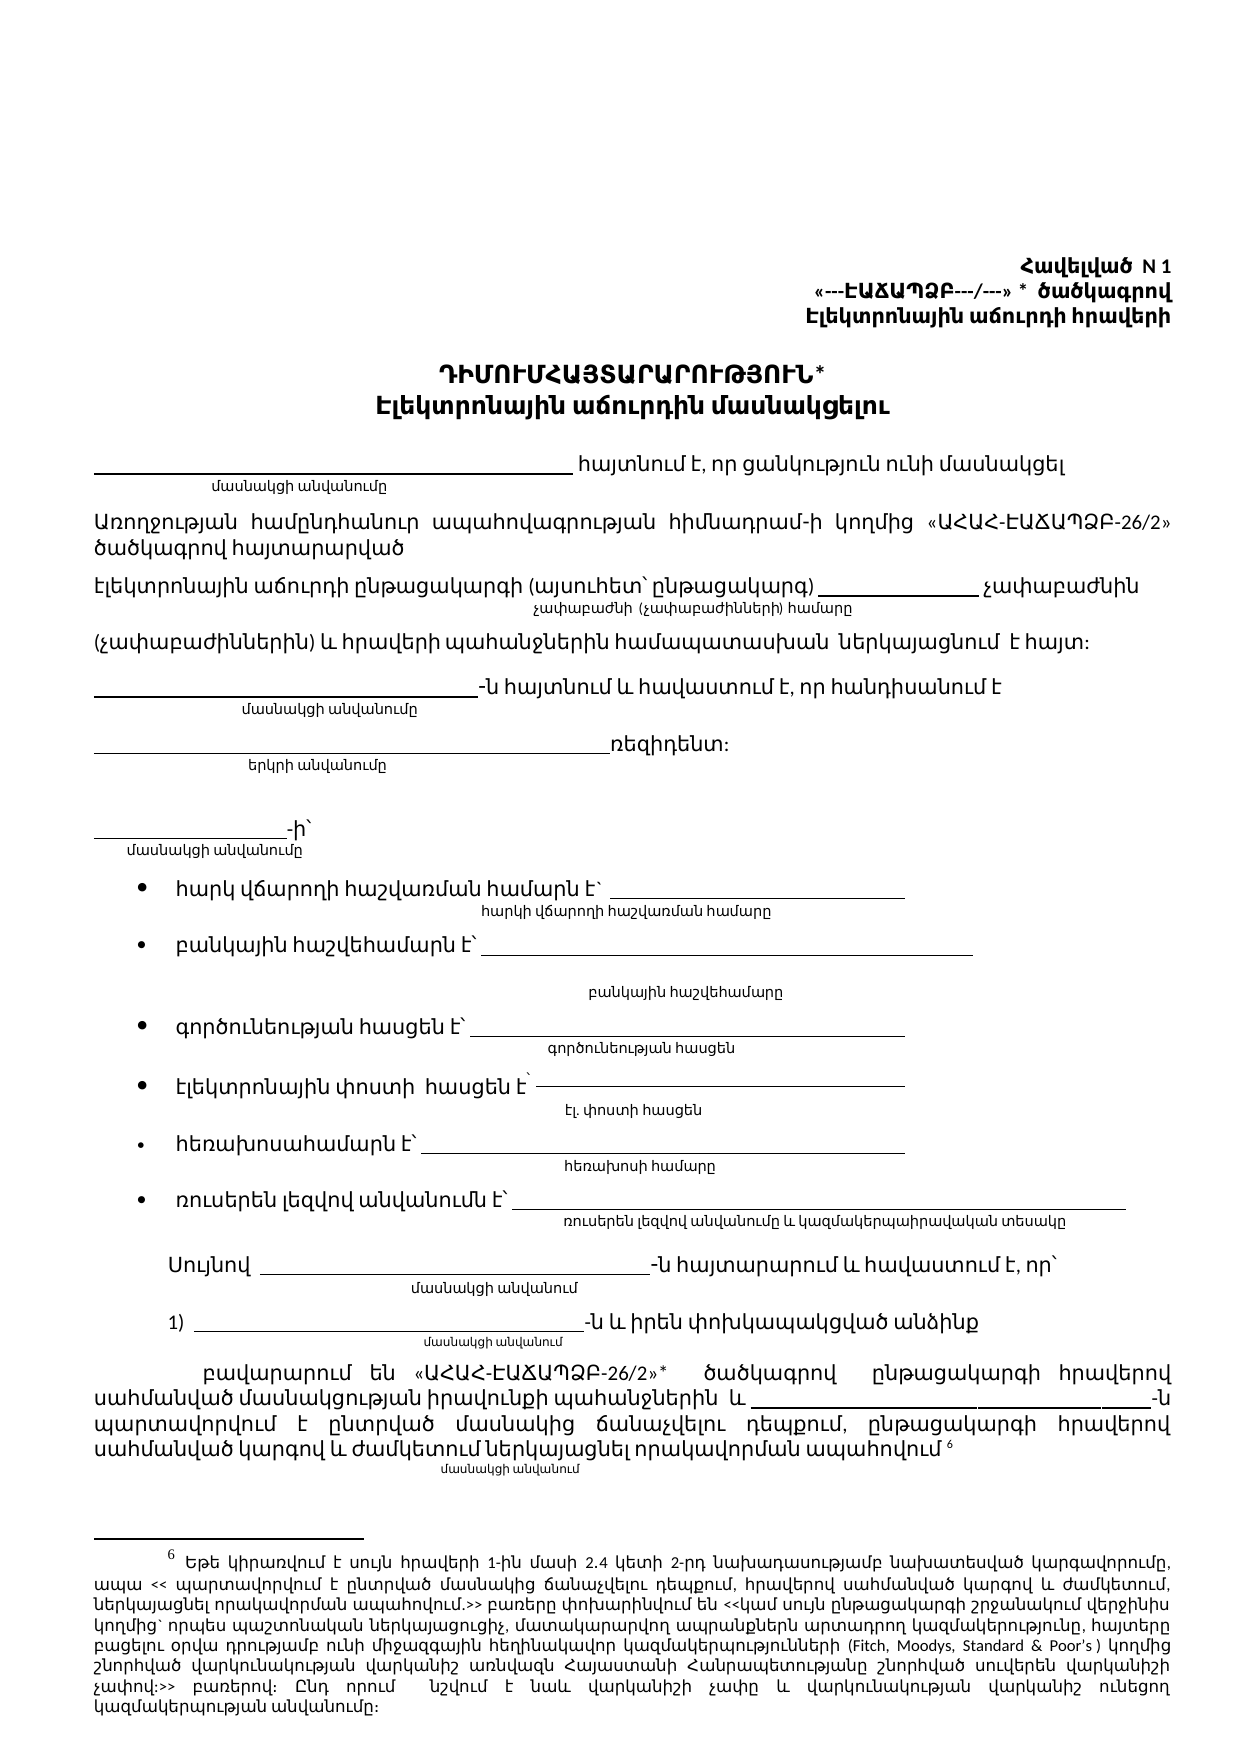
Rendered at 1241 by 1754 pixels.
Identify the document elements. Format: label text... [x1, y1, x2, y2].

text մասնակցի անվանումը [94, 841, 1171, 872]
text մասնակցի անվանումը [94, 701, 1171, 731]
text հայտնում է, որ ցանկություն ունի մասնակցել [94, 451, 1171, 477]
text Սույնով -ն հայտարարում և հավաստում է, որ՝ [94, 1248, 1171, 1279]
text մասնակցի անվանում [94, 1279, 1171, 1309]
list հարկ վճարողի հաշվառման համարն է` [138, 872, 1171, 902]
text մասնակցի անվանում [94, 1335, 1171, 1360]
text 1) -ն և իրեն փոխկապակցված անձինք [94, 1309, 1171, 1335]
text -ի՝ [94, 816, 1171, 841]
list հեռախոսահամարն է՝ [138, 1131, 1171, 1157]
text հեռախոսի համարը [462, 1157, 1171, 1187]
text էլ. փոստի հասցեն [94, 1101, 1171, 1131]
text էլեկտրոնային աճուրդի ընթացակարգի (այսուհետ՝ ընթացակարգ) չափաբաժնին [94, 573, 1171, 599]
text ԴԻՄՈՒՄՀԱՅՏԱՐԱՐՈՒԹՅՈՒՆ* [94, 360, 1171, 390]
text երկրի անվանումը [94, 756, 1171, 787]
list ռուսերեն լեզվով անվանումն է՝ [138, 1187, 1171, 1213]
text հարկի վճարողի հաշվառման համարը [94, 902, 1171, 933]
text (չափաբաժիններին) և հրավերի պահանջներին համապատասխան ներկայացնում է հայտ: [94, 629, 1171, 655]
list բանկային հաշվեհամարն է՝ [138, 933, 1171, 983]
text բավարարում են «ԱՀԱՀ-ԷԱՃԱՊՁԲ-26/2»* ծածկագրով ընթացակարգի հրավերով սահմանված մասնակցության իրավունքի պահանջներին և -ն պարտավորվում է ընտրված մասնակից ճանաչվելու դեպքում, ընթացակարգի հրավերով սահմանված կարգով և ժամկետում ներկայացնել որակավորման ապահովում [94, 1360, 1171, 1462]
text չափաբաժնի (չափաբաժինների) համարը [94, 599, 1171, 629]
text Առողջության համընդհանուր ապահովագրության հիմնադրամ-ի կողմից «ԱՀԱՀ-ԷԱՃԱՊՁԲ-26/2» ծածկագրով հայտարարված [94, 507, 1171, 561]
text «---ԷԱՃԱՊՁԲ---/---» * ծածկագրով [94, 278, 1171, 304]
list գործունեության հասցեն է՝ [138, 1014, 1171, 1040]
text ռեզիդենտ: [94, 731, 1171, 756]
text մասնակցի անվանումը [94, 477, 1171, 507]
text բանկային հաշվեհամարը [94, 983, 1171, 1014]
text Հավելված N 1 [94, 253, 1171, 278]
list էլեկտրոնային փոստի հասցեն է՝ [138, 1070, 1171, 1101]
text մասնակցի անվանում [94, 1462, 1171, 1487]
text -ն հայտնում և հավաստում է, որ հանդիսանում է [94, 670, 1171, 701]
subtitle Էլեկտրոնային աճուրդին մասնակցելու [94, 390, 1171, 421]
text գործունեության հասցեն [94, 1040, 1171, 1070]
text ռուսերեն լեզվով անվանումը և կազմակերպաիրավական տեսակը [94, 1213, 1171, 1243]
text Էլեկտրոնային աճուրդի հրավերի [94, 304, 1171, 329]
